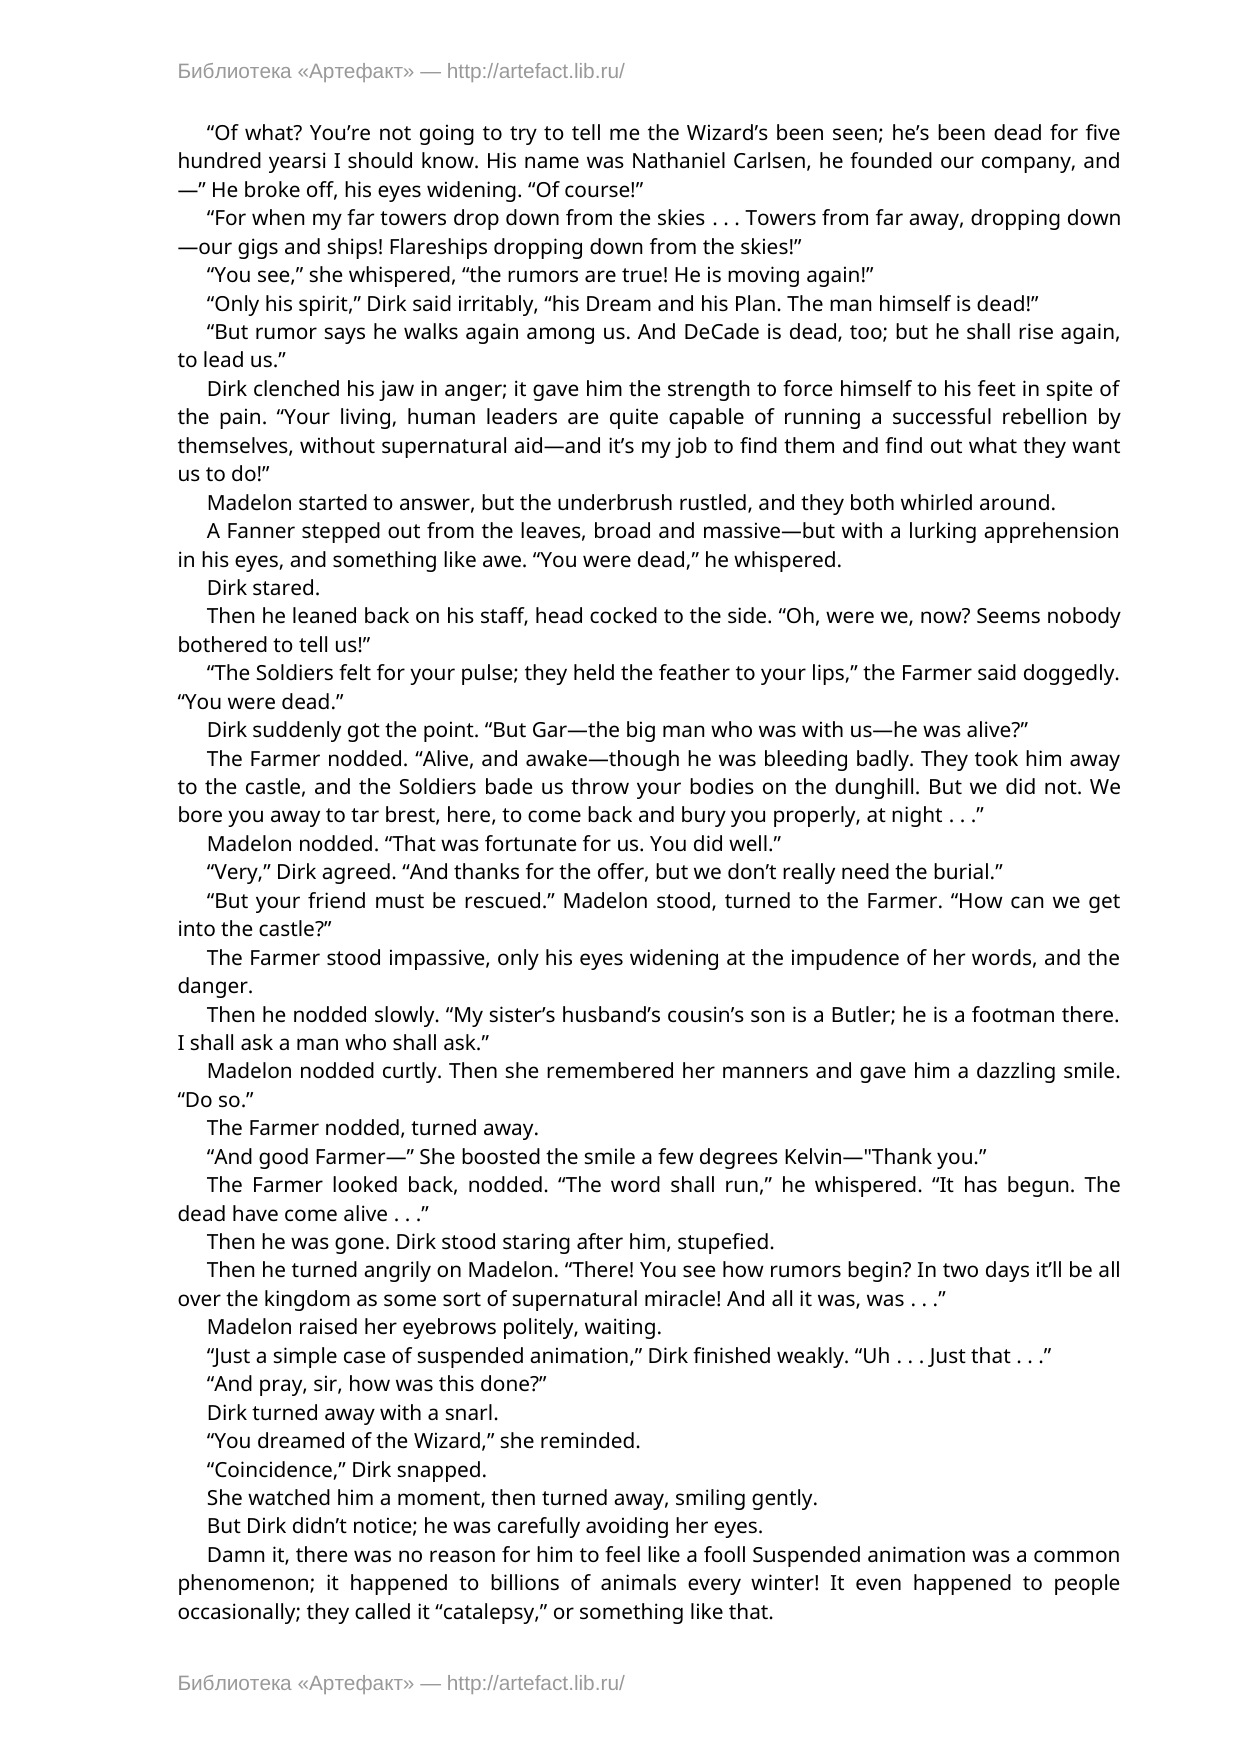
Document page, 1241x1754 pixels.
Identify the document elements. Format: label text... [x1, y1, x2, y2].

text “But rumor says he walks again among us. And DeCade is dead, too; but he shall rise again, to lead us.” [177, 317, 1122, 374]
text “Coincidence,” Dirk snapped. [177, 1455, 1122, 1483]
text Dirk clenched his jaw in anger; it gave him the strength to force himself to his feet in spite of the pain. “Your living, human leaders are quite capable of running a successful rebellion by themselves, without supernatural aid—and it’s my job to find them and find out what they want us to do!” [177, 374, 1122, 488]
text Madelon raised her eyebrows politely, waiting. [177, 1312, 1122, 1341]
text “Very,” Dirk agreed. “And thanks for the offer, but we don’t really need the burial.” [177, 857, 1122, 886]
text Then he turned angrily on Madelon. “There! You see how rumors begin? In two days it’ll be all over the kingdom as some sort of supernatural miracle! And all it was, was . . .” [177, 1256, 1122, 1312]
text “For when my far towers drop down from the skies . . . Towers from far away, dropping down—our gigs and ships! Flareships dropping down from the skies!” [177, 203, 1122, 260]
text Dirk stared. [177, 573, 1122, 602]
text Then he leaned back on his staff, head cocked to the side. “Oh, were we, now? Seems nobody bothered to tell us!” [177, 602, 1122, 658]
text The Farmer looked back, nodded. “The word shall run,” he whispered. “It has begun. The dead have come alive . . .” [177, 1170, 1122, 1227]
text “Just a simple case of suspended animation,” Dirk finished weakly. “Uh . . . Just that . . .” [177, 1341, 1122, 1369]
text The Farmer stood impassive, only his eyes widening at the impudence of her words, and the danger. [177, 943, 1122, 1000]
text Madelon nodded curtly. Then she remembered her manners and gave him a dazzling smile. “Do so.” [177, 1057, 1122, 1113]
text “And good Farmer—” She boosted the smile a few degrees Kelvin—"Thank you.” [177, 1142, 1122, 1170]
text Then he nodded slowly. “My sister’s husband’s cousin’s son is a Butler; he is a footman there. I shall ask a man who shall ask.” [177, 1000, 1122, 1057]
text Damn it, there was no reason for him to feel like a fooll Suspended animation was a common phenomenon; it happened to billions of animals every winter! It even happened to people occasionally; they called it “catalepsy,” or something like that. [177, 1540, 1122, 1625]
text “Only his spirit,” Dirk said irritably, “his Dream and his Plan. The man himself is dead!” [177, 289, 1122, 317]
text The Farmer nodded, turned away. [177, 1113, 1122, 1142]
text Madelon started to answer, but the underbrush rustled, and they both whirled around. [177, 488, 1122, 516]
text A Fanner stepped out from the leaves, broad and massive—but with a lurking apprehension in his eyes, and something like awe. “You were dead,” he whispered. [177, 516, 1122, 573]
text “You dreamed of the Wizard,” she reminded. [177, 1426, 1122, 1455]
text Madelon nodded. “That was fortunate for us. You did well.” [177, 829, 1122, 857]
text “Of what? You’re not going to try to tell me the Wizard’s been seen; he’s been dead for five hundred yearsi I should know. His name was Nathaniel Carlsen, he founded our company, and—” He broke off, his eyes widening. “Of course!” [177, 118, 1122, 203]
text Then he was gone. Dirk stood staring after him, stupefied. [177, 1227, 1122, 1256]
text She watched him a moment, then turned away, smiling gently. [177, 1483, 1122, 1512]
text Dirk turned away with a snarl. [177, 1398, 1122, 1426]
text “You see,” she whispered, “the rumors are true! He is moving again!” [177, 260, 1122, 289]
text Dirk suddenly got the point. “But Gar—the big man who was with us—he was alive?” [177, 715, 1122, 744]
text “The Soldiers felt for your pulse; they held the feather to your lips,” the Farmer said doggedly. “You were dead.” [177, 658, 1122, 715]
text “And pray, sir, how was this done?” [177, 1369, 1122, 1398]
text The Farmer nodded. “Alive, and awake—though he was bleeding badly. They took him away to the castle, and the Soldiers bade us throw your bodies on the dunghill. But we did not. We bore you away to tar brest, here, to come back and bury you properly, at night . . .” [177, 744, 1122, 829]
text But Dirk didn’t notice; he was carefully avoiding her eyes. [177, 1512, 1122, 1540]
text “But your friend must be rescued.” Madelon stood, turned to the Farmer. “How can we get into the castle?” [177, 886, 1122, 943]
